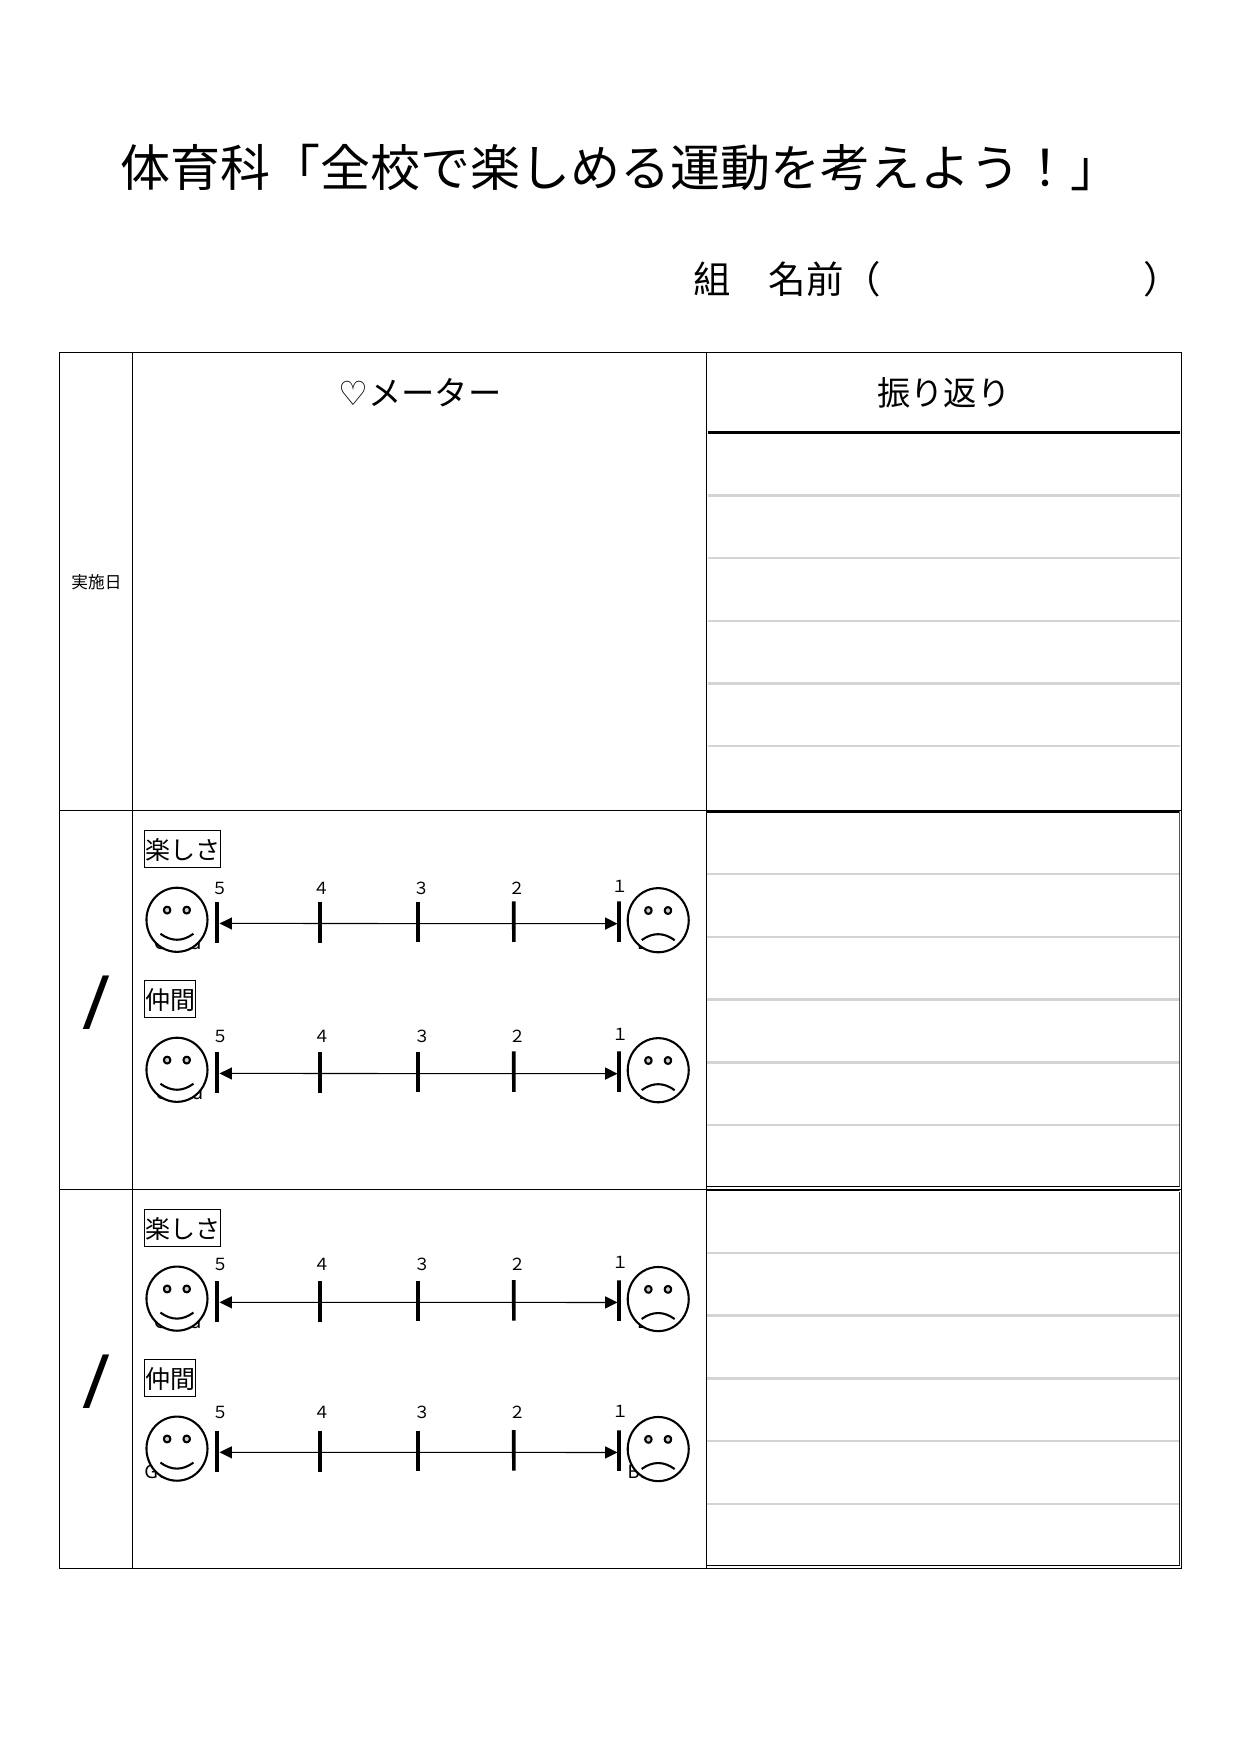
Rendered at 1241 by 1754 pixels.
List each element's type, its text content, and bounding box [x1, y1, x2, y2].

table_cell [707, 1001, 1179, 1061]
table_cell [707, 1254, 1179, 1314]
text 体育科「全校で楽しめる運動を考えよう！」 [59, 127, 1181, 202]
table_cell / [60, 811, 132, 1189]
table_cell [707, 813, 1179, 873]
table_cell [707, 938, 1179, 998]
table_cell [707, 1380, 1179, 1440]
table_cell [707, 1317, 1179, 1377]
table_cell 楽しさ Good Bad 仲間 Good Bad [133, 811, 706, 1189]
table_header ♡メーター [133, 353, 706, 810]
table_header 振り返り [707, 353, 1181, 810]
text 組 名前（ ） [59, 239, 1181, 314]
table_cell [707, 1191, 1179, 1252]
table_cell [707, 1064, 1179, 1124]
table_cell [707, 1442, 1179, 1503]
table_cell [707, 1126, 1179, 1186]
table_cell [707, 1505, 1179, 1565]
table_cell [707, 875, 1179, 936]
table_header 実施日 [60, 353, 132, 810]
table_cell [133, 1190, 706, 1568]
table_cell / [60, 1190, 132, 1568]
